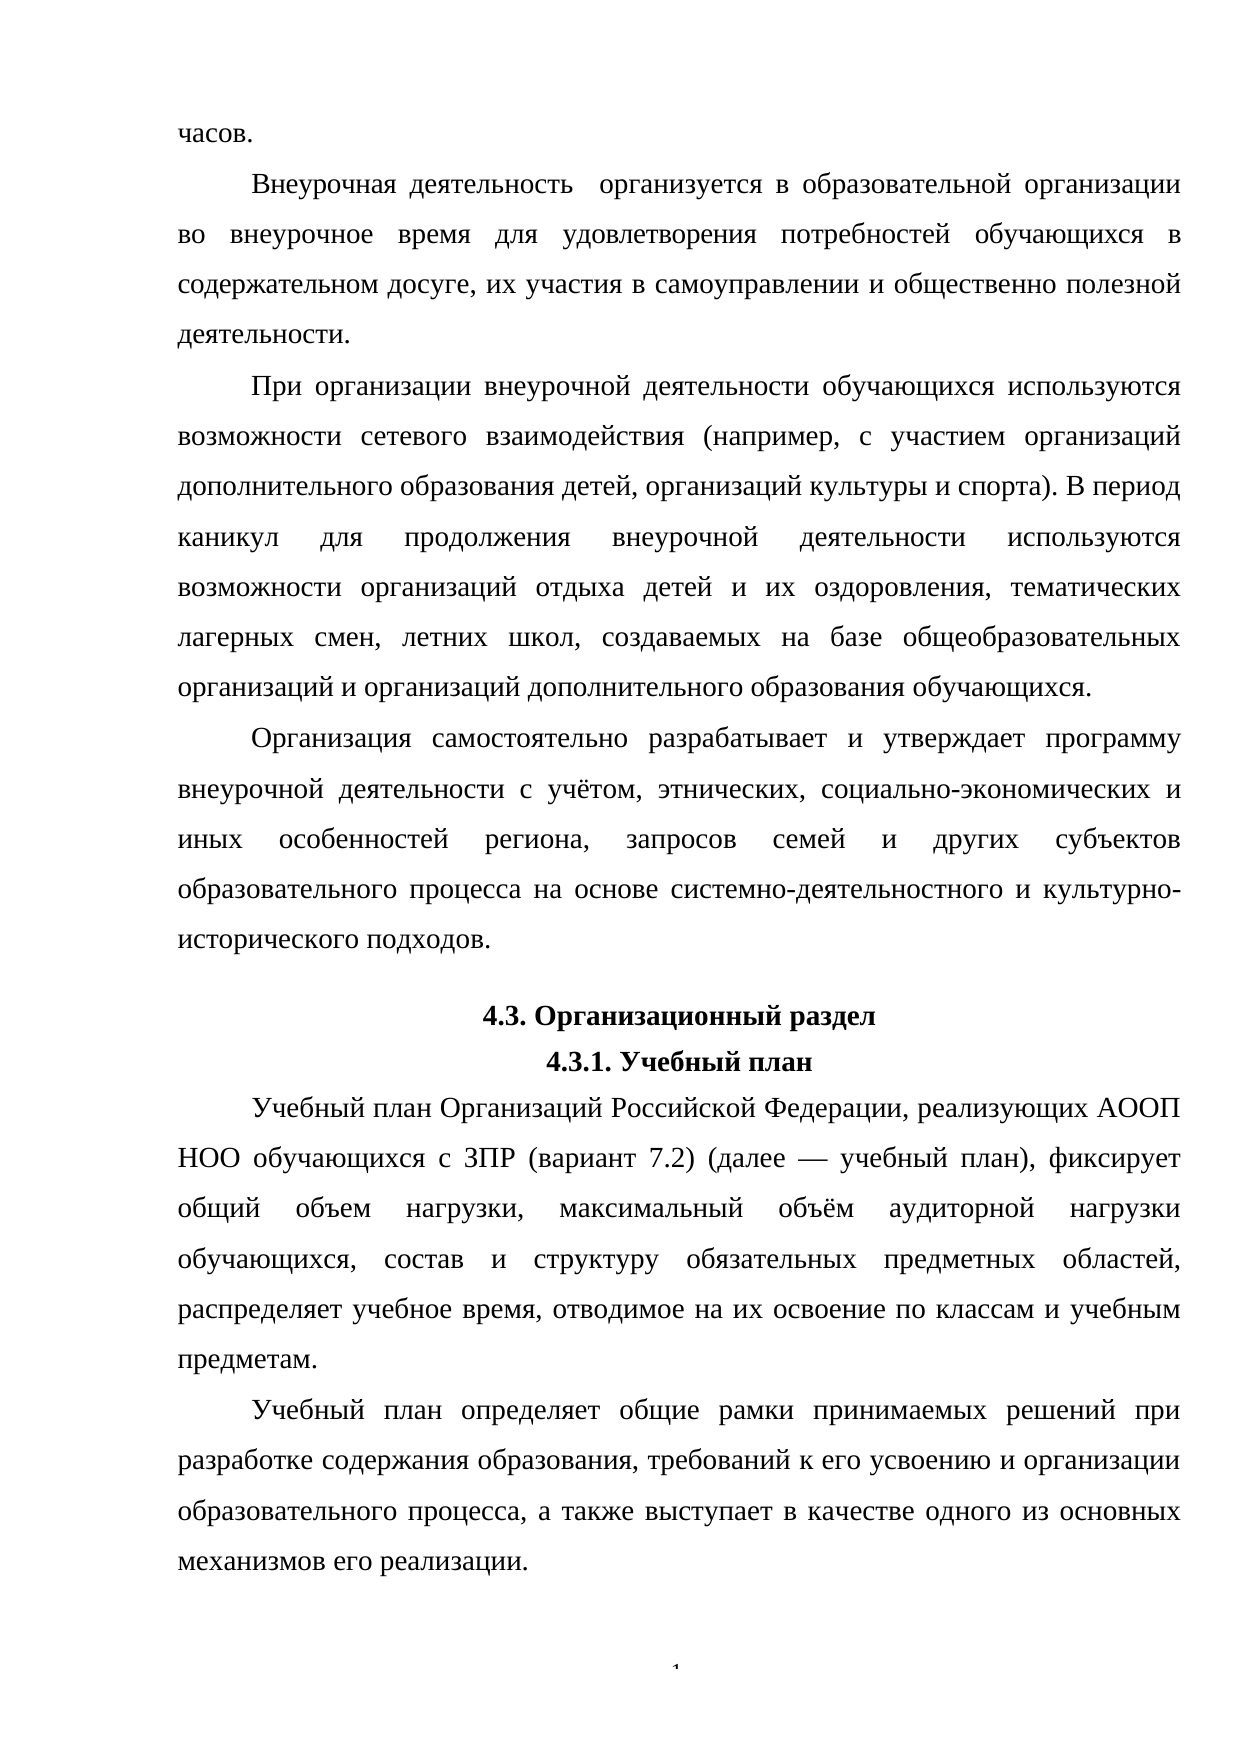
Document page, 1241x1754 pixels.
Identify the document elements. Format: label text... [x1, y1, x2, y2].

text Учебный план Организаций Российской Федерации, реализующих АООП НОО обучающихся с ЗПР (вариант 7.2) (далее ― учебный план), фиксирует общий объем нагрузки, максимальный объём аудиторной нагрузки обучающихся, состав и структуру обязательных предметных областей, распределяет учебное время, отводимое на их освоение по классам и учебным предметам. [177, 1090, 1182, 1375]
text Организация самостоятельно разрабатывает и утверждает программу внеурочной деятельности с учётом, этнических, социально-экономических и иных особенностей региона, запросов семей и других субъектов образовательного процесса на основе системно-деятельностного и культурно- исторического подходов. [177, 720, 1182, 955]
text часов. [177, 115, 1192, 149]
text Внеурочная деятельность организуется в образовательной организации во внеурочное время для удовлетворения потребностей обучающихся в содержательном досуге, их участия в самоуправлении и общественно полезной деятельности. [177, 166, 1181, 350]
list Учебный план [231, 1044, 1192, 1078]
text Учебный план определяет общие рамки принимаемых решений при разработке содержания образования, требований к его усвоению и организации образовательного процесса, а также выступает в качестве одного из основных механизмов его реализации. [177, 1392, 1182, 1577]
subtitle Организационный раздел [483, 998, 1192, 1032]
text При организации внеурочной деятельности обучающихся используются возможности сетевого взаимодействия (например, с участием организаций дополнительного образования детей, организаций культуры и спорта). В период каникул для продолжения внеурочной деятельности используются возможности организаций отдыха детей и их оздоровления, тематических лагерных смен, летних школ, создаваемых на базе общеобразовательных организаций и организаций дополнительного образования обучающихся. [177, 368, 1182, 703]
